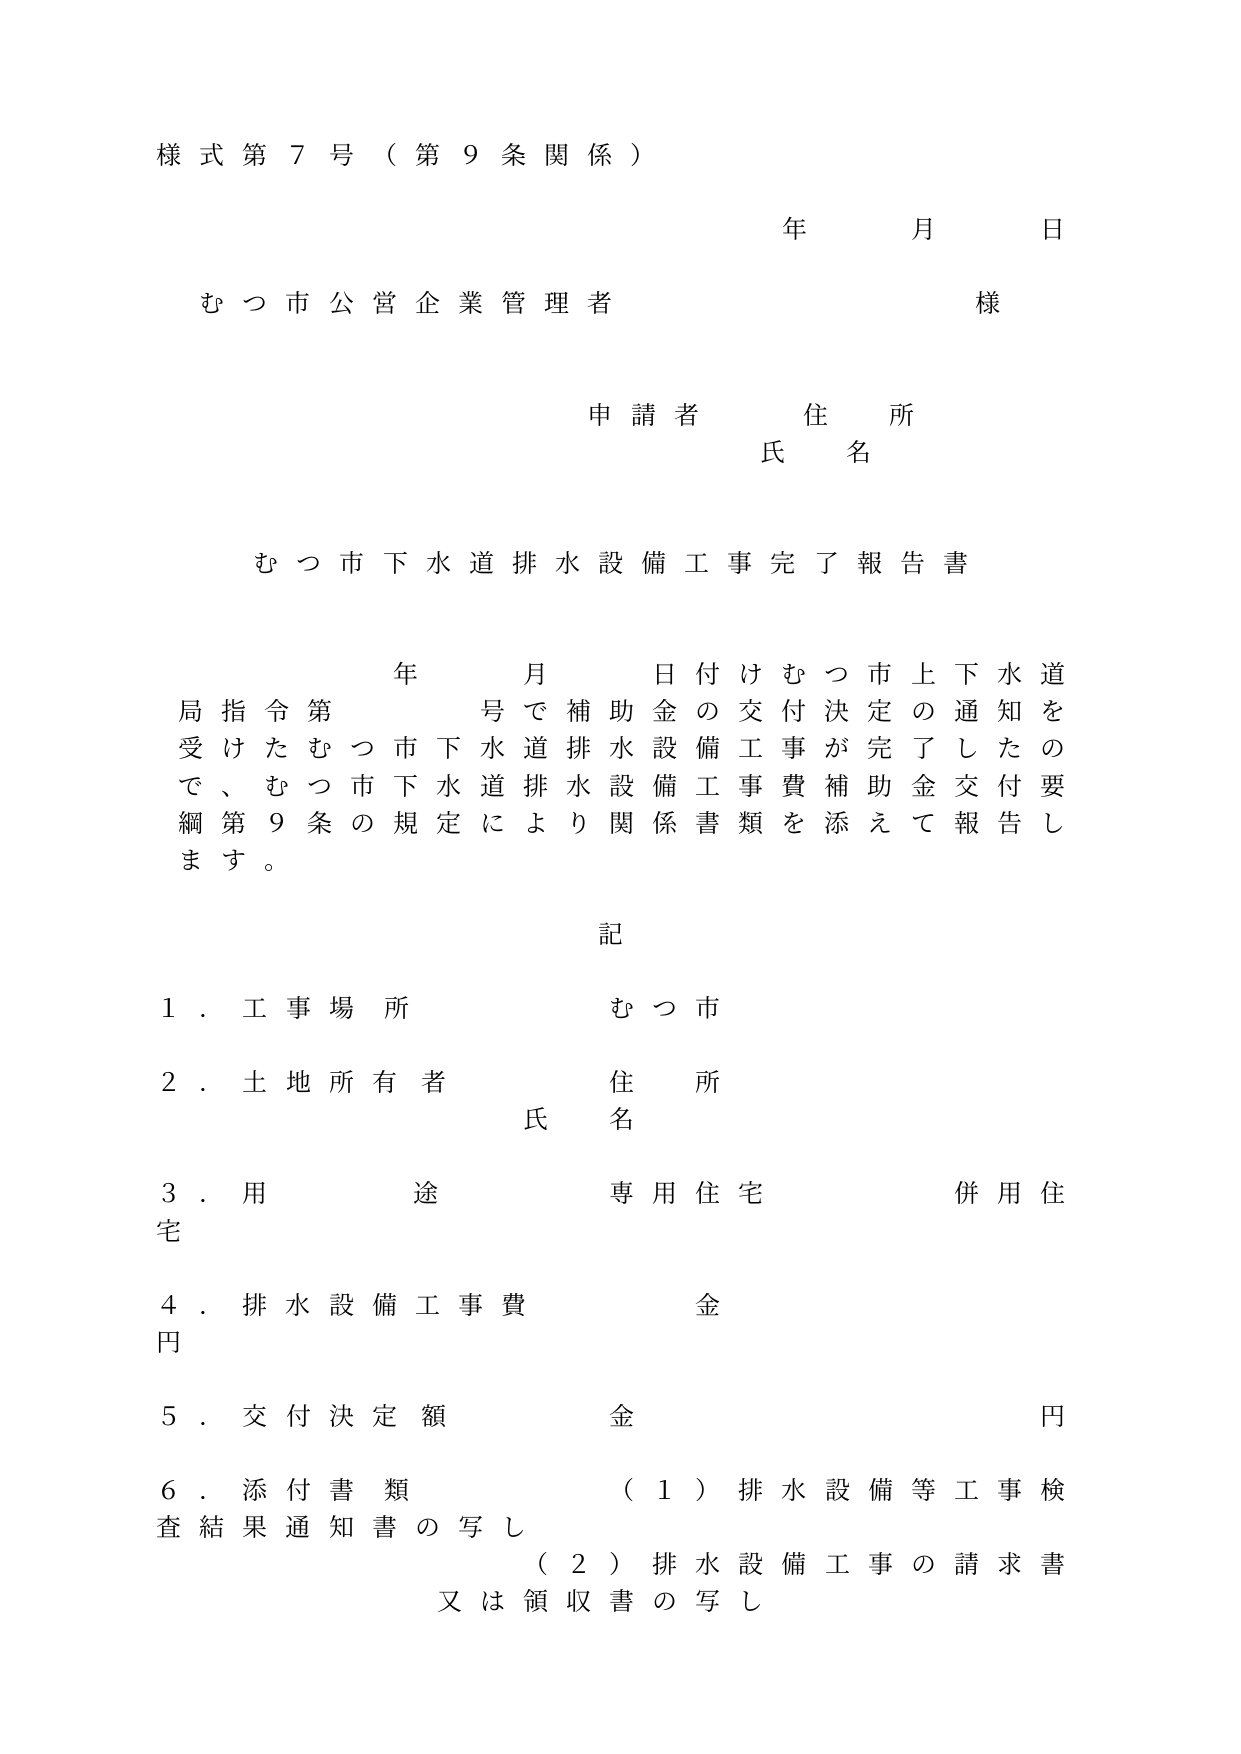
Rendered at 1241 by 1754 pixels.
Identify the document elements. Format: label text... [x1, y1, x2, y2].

subtitle 記 [156, 914, 1084, 951]
text ２．土地所有者 住 所 [156, 1062, 1084, 1099]
text （２）排水設備工事の請求書又は領収書の写し [422, 1544, 1084, 1619]
text ５．交付決定額 金 円 [156, 1396, 1084, 1433]
text 氏 名 [422, 1099, 1084, 1137]
text 申請者 住 所 [156, 395, 1084, 432]
text ６．添付書類 （１）排水設備等工事検査結果通知書の写し [156, 1470, 1084, 1544]
text 氏 名 [156, 432, 1084, 469]
text ４．排水設備工事費 金 円 [156, 1285, 1084, 1359]
text 年 月 日付けむつ市上下水道局指令第 号で補助金の交付決定の通知を受けたむつ市下水道排水設備工事が完了したので、むつ市下水道排水設備工事費補助金交付要綱第９条の規定により関係書類を添えて報告します。 [157, 654, 1084, 877]
text １．工事場所 むつ市 [156, 988, 1084, 1025]
text 年 月 日 [156, 209, 1084, 247]
text むつ市下水道排水設備工事完了報告書 [156, 543, 1084, 580]
text むつ市公営企業管理者 様 [156, 284, 1084, 321]
text 様式第７号（第９条関係） [156, 135, 1084, 172]
text ３．用途 専用住宅 併用住宅 [156, 1174, 1084, 1248]
